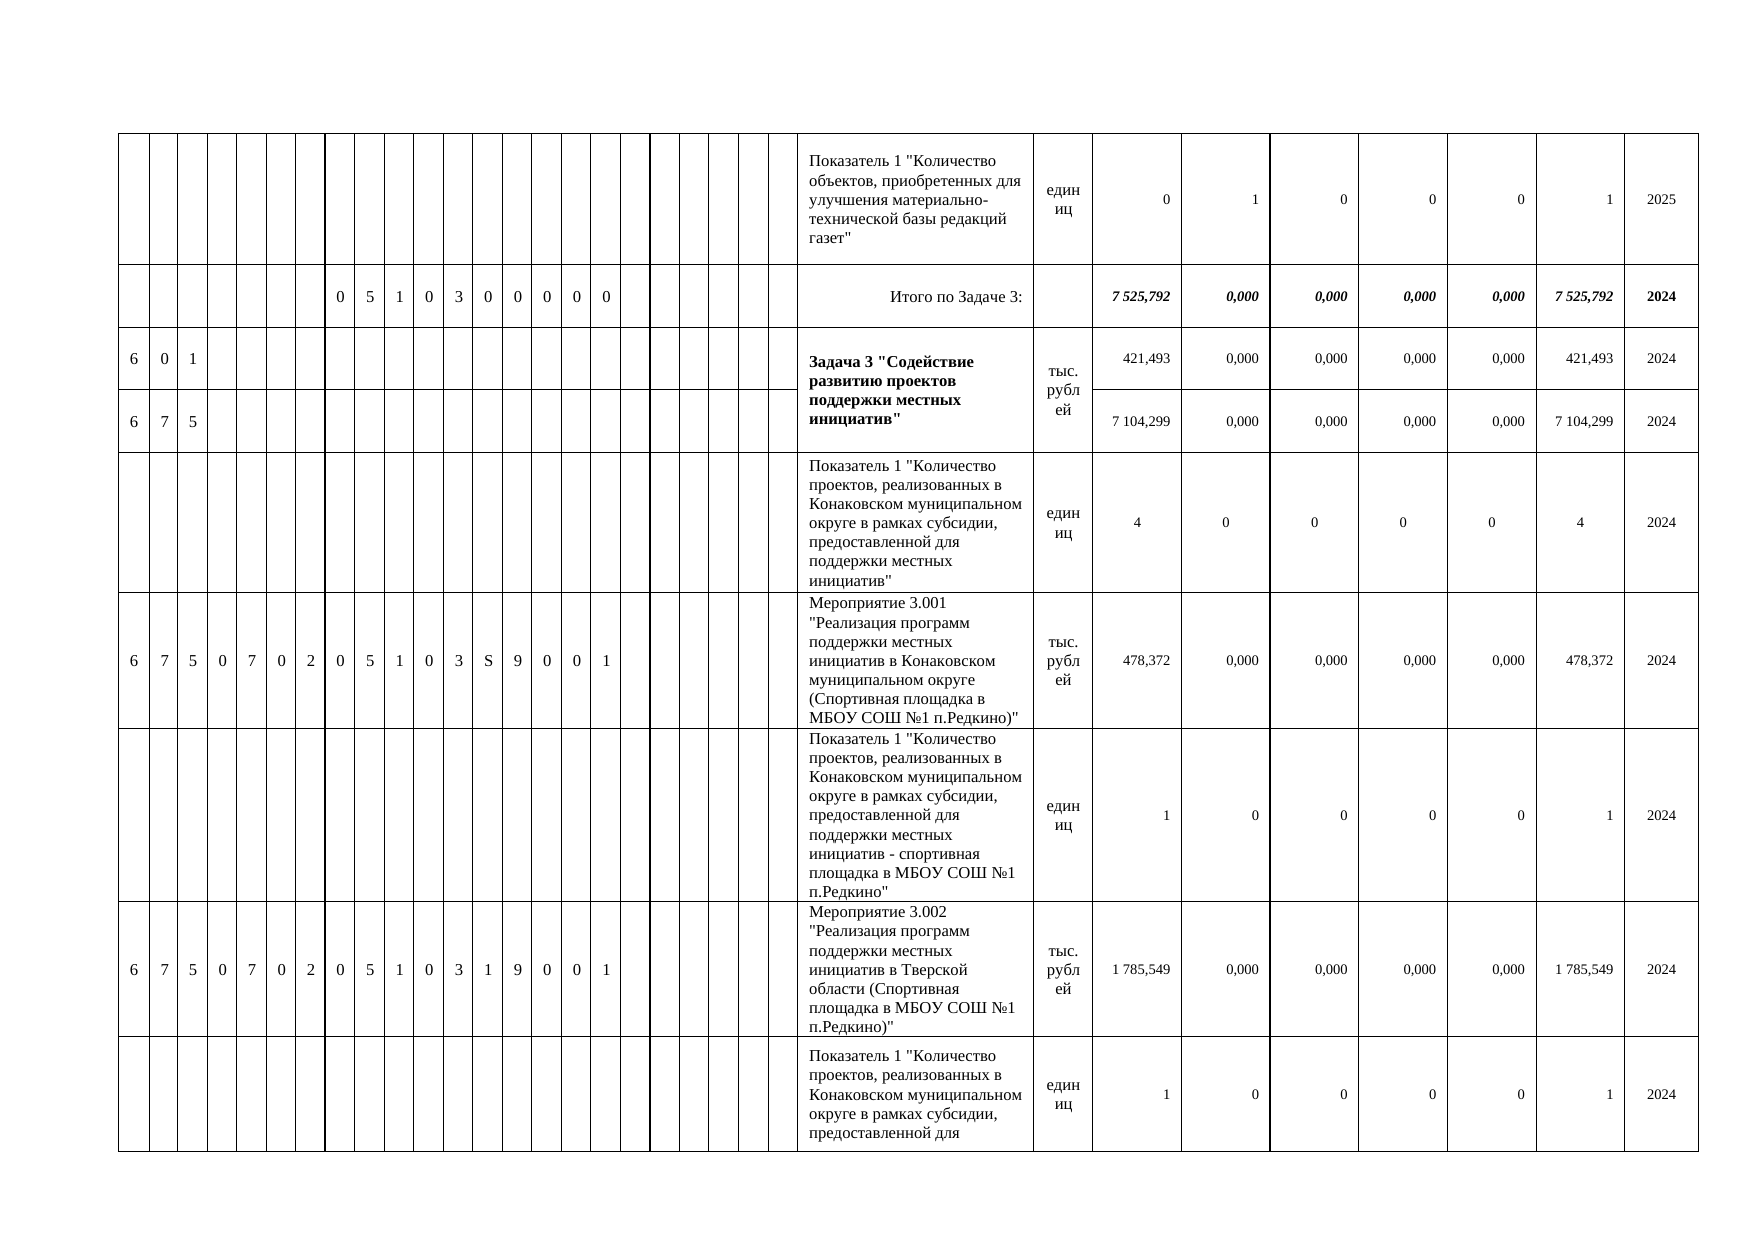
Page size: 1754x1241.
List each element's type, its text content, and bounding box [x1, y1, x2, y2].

table_cell Итого по Задаче 3: [798, 265, 1033, 327]
table_cell [621, 328, 649, 389]
table_cell [621, 453, 649, 592]
table_cell 7 104,299 [1093, 390, 1181, 452]
table_cell 0 [591, 265, 620, 327]
table_cell [267, 390, 295, 452]
table_cell [326, 453, 354, 592]
table_cell [591, 134, 620, 264]
table_cell 0 [208, 593, 236, 727]
table_cell [208, 390, 236, 452]
table_cell 5 [355, 902, 384, 1036]
table_cell [651, 453, 679, 592]
table_cell [651, 134, 679, 264]
table_cell 7 [150, 902, 177, 1036]
table_cell [267, 265, 295, 327]
table_cell [267, 1037, 295, 1151]
table_cell Задача 3 "Содействие развитию проектов поддержки местных инициатив" [798, 328, 1033, 452]
table_cell [355, 390, 384, 452]
table_cell [178, 265, 207, 327]
table_cell тыс.рублей [1034, 902, 1092, 1036]
table_cell 5 [178, 593, 207, 727]
table_cell [178, 729, 207, 901]
table_cell 2024 [1625, 729, 1698, 901]
table_cell [237, 453, 266, 592]
table_cell [385, 134, 413, 264]
table_cell [769, 593, 797, 727]
table_cell [680, 453, 708, 592]
table_cell [119, 265, 149, 327]
table_cell 6 [119, 593, 149, 727]
table_cell [296, 265, 324, 327]
table_cell [591, 390, 620, 452]
table_cell 2024 [1625, 453, 1698, 592]
table_cell [680, 390, 708, 452]
table_cell [237, 328, 266, 389]
table_cell [621, 1037, 649, 1151]
table_cell [178, 134, 207, 264]
table_cell 0 [503, 265, 531, 327]
table_cell Мероприятие 3.001 "Реализация программ поддержки местных инициатив в Конаковском муниципальном округе (Спортивная площадка в МБОУ СОШ №1 п.Редкино)" [798, 593, 1033, 727]
table_cell [532, 453, 561, 592]
table_cell [208, 265, 236, 327]
table_cell [503, 1037, 531, 1151]
table_cell [503, 729, 531, 901]
table_cell единиц [1034, 1037, 1092, 1151]
table_cell 0,000 [1359, 902, 1447, 1036]
table_cell 1 [1537, 729, 1624, 901]
table_cell 0 [1093, 134, 1181, 264]
table_cell [591, 453, 620, 592]
table_cell [532, 729, 561, 901]
table_cell 4 [1093, 453, 1181, 592]
table_cell [414, 390, 443, 452]
table_cell [739, 902, 768, 1036]
table_cell 0,000 [1182, 390, 1269, 452]
table_cell [680, 265, 708, 327]
table_cell 1 [1182, 134, 1269, 264]
table_cell 1 785,549 [1093, 902, 1181, 1036]
table_cell [473, 328, 502, 389]
table_cell [709, 328, 738, 389]
table_cell [208, 453, 236, 592]
table_cell 0,000 [1182, 265, 1269, 327]
table_cell [1034, 265, 1092, 327]
table_cell [296, 453, 324, 592]
table_cell [326, 328, 354, 389]
table_cell 0 [267, 902, 295, 1036]
table_cell [651, 593, 679, 727]
table_cell 2024 [1625, 265, 1698, 327]
table_cell [769, 1037, 797, 1151]
table_cell [769, 390, 797, 452]
table_cell 3 [444, 593, 472, 727]
table_cell S [473, 593, 502, 727]
table_cell 0,000 [1359, 593, 1447, 727]
table_cell [680, 729, 708, 901]
table_cell [621, 593, 649, 727]
table_cell [680, 328, 708, 389]
table_cell 0,000 [1271, 902, 1358, 1036]
table_cell [296, 729, 324, 901]
table_cell [267, 328, 295, 389]
table_cell [414, 134, 443, 264]
table_cell 421,493 [1093, 328, 1181, 389]
table_cell 0,000 [1271, 593, 1358, 727]
table_cell [237, 1037, 266, 1151]
table_cell [591, 729, 620, 901]
table_cell 1 [591, 593, 620, 727]
table_cell 2024 [1625, 390, 1698, 452]
table_cell [769, 453, 797, 592]
table_cell [414, 453, 443, 592]
table_cell [621, 390, 649, 452]
table_cell [296, 1037, 324, 1151]
table_cell 0,000 [1271, 390, 1358, 452]
table_cell [267, 134, 295, 264]
table_cell 0 [326, 902, 354, 1036]
table_cell Показатель 1 "Количество проектов, реализованных в Конаковском муниципальном округе в рамках субсидии, предоставленной для поддержки местных инициатив" [798, 453, 1033, 592]
table_cell [444, 729, 472, 901]
table_cell [532, 134, 561, 264]
table_cell [326, 390, 354, 452]
table_cell [739, 328, 768, 389]
table_cell [591, 1037, 620, 1151]
table_cell [119, 453, 149, 592]
table_cell 6 [119, 390, 149, 452]
table_cell 0 [1271, 134, 1358, 264]
table_cell 5 [178, 390, 207, 452]
table_cell 0 [1271, 1037, 1358, 1151]
table_cell 1 785,549 [1537, 902, 1624, 1036]
table_cell [503, 390, 531, 452]
table_cell [591, 328, 620, 389]
table_cell 0 [1271, 453, 1358, 592]
table_cell [473, 729, 502, 901]
table_cell 0 [1359, 453, 1447, 592]
table_cell [414, 1037, 443, 1151]
table_cell [208, 134, 236, 264]
table_cell 0 [562, 593, 590, 727]
table_cell 0 [1359, 729, 1447, 901]
table_cell 0,000 [1448, 902, 1536, 1036]
table_cell 1 [1537, 1037, 1624, 1151]
table_cell [208, 1037, 236, 1151]
table_cell 0 [1448, 729, 1536, 901]
table_cell [503, 453, 531, 592]
table_cell 0,000 [1359, 390, 1447, 452]
table_cell 1 [385, 902, 413, 1036]
table_cell [680, 134, 708, 264]
table_cell [739, 453, 768, 592]
table_cell [651, 265, 679, 327]
table_cell 5 [178, 902, 207, 1036]
table_cell [680, 1037, 708, 1151]
table_cell 0,000 [1359, 328, 1447, 389]
table_cell [119, 134, 149, 264]
table_cell 0 [1359, 1037, 1447, 1151]
table_cell 1 [385, 593, 413, 727]
table_cell [709, 593, 738, 727]
table_cell 2024 [1625, 902, 1698, 1036]
table_cell [355, 328, 384, 389]
table_cell [385, 453, 413, 592]
table_cell [444, 1037, 472, 1151]
table_cell 4 [1537, 453, 1624, 592]
table_cell 7 [150, 593, 177, 727]
table_cell 3 [444, 902, 472, 1036]
table_cell [503, 134, 531, 264]
table_cell [414, 328, 443, 389]
table_cell [355, 453, 384, 592]
table_cell [532, 1037, 561, 1151]
table_cell [150, 729, 177, 901]
table_cell Показатель 1 "Количество объектов, приобретенных для улучшения материально-технической базы редакций газет" [798, 134, 1033, 264]
table_cell 6 [119, 328, 149, 389]
table_cell 7 525,792 [1093, 265, 1181, 327]
table_cell [562, 453, 590, 592]
table_cell [621, 265, 649, 327]
table_cell [473, 1037, 502, 1151]
table_cell 478,372 [1537, 593, 1624, 727]
table_cell [709, 902, 738, 1036]
table_cell [709, 1037, 738, 1151]
table_cell 1 [1093, 1037, 1181, 1151]
table_cell [444, 328, 472, 389]
table_cell 0 [1182, 453, 1269, 592]
table_cell [739, 134, 768, 264]
table_cell [444, 453, 472, 592]
table_cell 0,000 [1359, 265, 1447, 327]
table_cell [680, 902, 708, 1036]
table_cell [769, 328, 797, 389]
table_cell 0 [1271, 729, 1358, 901]
table_cell [739, 265, 768, 327]
table_cell 1 [591, 902, 620, 1036]
table_cell 7 [150, 390, 177, 452]
table_cell [385, 1037, 413, 1151]
table_cell 2025 [1625, 134, 1698, 264]
table_cell [739, 390, 768, 452]
table_cell [267, 729, 295, 901]
table_cell [709, 729, 738, 901]
table_cell 1 [178, 328, 207, 389]
table_cell 0,000 [1182, 328, 1269, 389]
table_cell 1 [1093, 729, 1181, 901]
table_cell [444, 390, 472, 452]
table_cell [651, 1037, 679, 1151]
table_cell 0 [1359, 134, 1447, 264]
table_cell 0 [532, 265, 561, 327]
table_cell 0 [1448, 134, 1536, 264]
table_cell [326, 729, 354, 901]
table_cell 0,000 [1448, 265, 1536, 327]
table_cell [414, 729, 443, 901]
table_cell 0,000 [1182, 902, 1269, 1036]
table_cell [651, 729, 679, 901]
table_cell [119, 1037, 149, 1151]
table_cell [709, 390, 738, 452]
table_cell [769, 902, 797, 1036]
table_cell [150, 453, 177, 592]
table_cell 0 [414, 593, 443, 727]
table_cell [296, 134, 324, 264]
table_cell 0 [1448, 1037, 1536, 1151]
table_cell 9 [503, 902, 531, 1036]
table_cell 0 [326, 265, 354, 327]
table_cell [355, 134, 384, 264]
table_cell [150, 1037, 177, 1151]
table_cell [473, 134, 502, 264]
table_cell 1 [385, 265, 413, 327]
table_cell [150, 265, 177, 327]
table_cell [532, 390, 561, 452]
table_cell [237, 134, 266, 264]
table_cell 1 [473, 902, 502, 1036]
table_cell [267, 453, 295, 592]
table_cell 7 [237, 902, 266, 1036]
table_cell тыс.рублей [1034, 593, 1092, 727]
table_cell [769, 729, 797, 901]
table_cell [178, 453, 207, 592]
table_cell 7 [237, 593, 266, 727]
table_cell 0 [532, 593, 561, 727]
table_cell [562, 729, 590, 901]
table_cell [355, 1037, 384, 1151]
table_cell 0 [1448, 453, 1536, 592]
table_cell [651, 390, 679, 452]
table_cell [562, 1037, 590, 1151]
table_cell 7 104,299 [1537, 390, 1624, 452]
table_cell [532, 328, 561, 389]
table_cell единиц [1034, 729, 1092, 901]
table_cell [769, 134, 797, 264]
table_cell [119, 729, 149, 901]
table_cell [769, 265, 797, 327]
table_cell [444, 134, 472, 264]
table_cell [798, 1037, 1033, 1151]
table_cell [385, 729, 413, 901]
table_cell 0,000 [1271, 265, 1358, 327]
table_cell [739, 729, 768, 901]
table_cell 0 [1182, 1037, 1269, 1151]
table_cell 421,493 [1537, 328, 1624, 389]
table_cell [562, 390, 590, 452]
table_cell 6 [119, 902, 149, 1036]
table_cell 2 [296, 902, 324, 1036]
table_cell [680, 593, 708, 727]
table_cell 0 [473, 265, 502, 327]
table_cell [621, 134, 649, 264]
table_cell [562, 328, 590, 389]
table_cell 0,000 [1448, 390, 1536, 452]
table_cell 0 [414, 265, 443, 327]
table_cell [473, 453, 502, 592]
table_cell [503, 328, 531, 389]
table_cell 7 525,792 [1537, 265, 1624, 327]
table_cell [739, 593, 768, 727]
table_cell [237, 390, 266, 452]
table_cell Мероприятие 3.002 "Реализация программ поддержки местных инициатив в Тверской области (Спортивная площадка в МБОУ СОШ №1 п.Редкино)" [798, 902, 1033, 1036]
table_cell [355, 729, 384, 901]
table_cell [296, 328, 324, 389]
table_cell 2024 [1625, 593, 1698, 727]
table_cell тыс.рублей [1034, 328, 1092, 452]
table_cell 0 [414, 902, 443, 1036]
table_cell [739, 1037, 768, 1151]
table_cell 2 [296, 593, 324, 727]
table_cell [385, 328, 413, 389]
table_cell [621, 729, 649, 901]
table_cell 3 [444, 265, 472, 327]
table_cell [651, 902, 679, 1036]
table_cell 9 [503, 593, 531, 727]
table_cell [296, 390, 324, 452]
table_cell [473, 390, 502, 452]
table_cell [208, 328, 236, 389]
table_cell [150, 134, 177, 264]
table_cell [178, 1037, 207, 1151]
table_cell [326, 1037, 354, 1151]
table_cell [208, 729, 236, 901]
table_cell 1 [1537, 134, 1624, 264]
table_cell 0 [208, 902, 236, 1036]
table_cell единиц [1034, 134, 1092, 264]
table_cell [562, 134, 590, 264]
table_cell 0 [1182, 729, 1269, 901]
table_cell 5 [355, 265, 384, 327]
table_cell [326, 134, 354, 264]
table_cell единиц [1034, 453, 1092, 592]
table_cell 0 [326, 593, 354, 727]
table_cell [651, 328, 679, 389]
table_cell 2024 [1625, 1037, 1698, 1151]
table_cell 0,000 [1182, 593, 1269, 727]
table_cell [709, 134, 738, 264]
table_cell 5 [355, 593, 384, 727]
table_cell 0,000 [1271, 328, 1358, 389]
table_cell 0 [532, 902, 561, 1036]
table_cell 0 [267, 593, 295, 727]
table_cell [621, 902, 649, 1036]
table_cell 2024 [1625, 328, 1698, 389]
table_cell 0 [562, 902, 590, 1036]
table_cell [709, 453, 738, 592]
table_cell [709, 265, 738, 327]
table_cell [237, 265, 266, 327]
table_cell 478,372 [1093, 593, 1181, 727]
table_cell 0 [562, 265, 590, 327]
table_cell 0,000 [1448, 328, 1536, 389]
table_cell [237, 729, 266, 901]
table_cell 0,000 [1448, 593, 1536, 727]
table_cell 0 [150, 328, 177, 389]
table_cell [385, 390, 413, 452]
